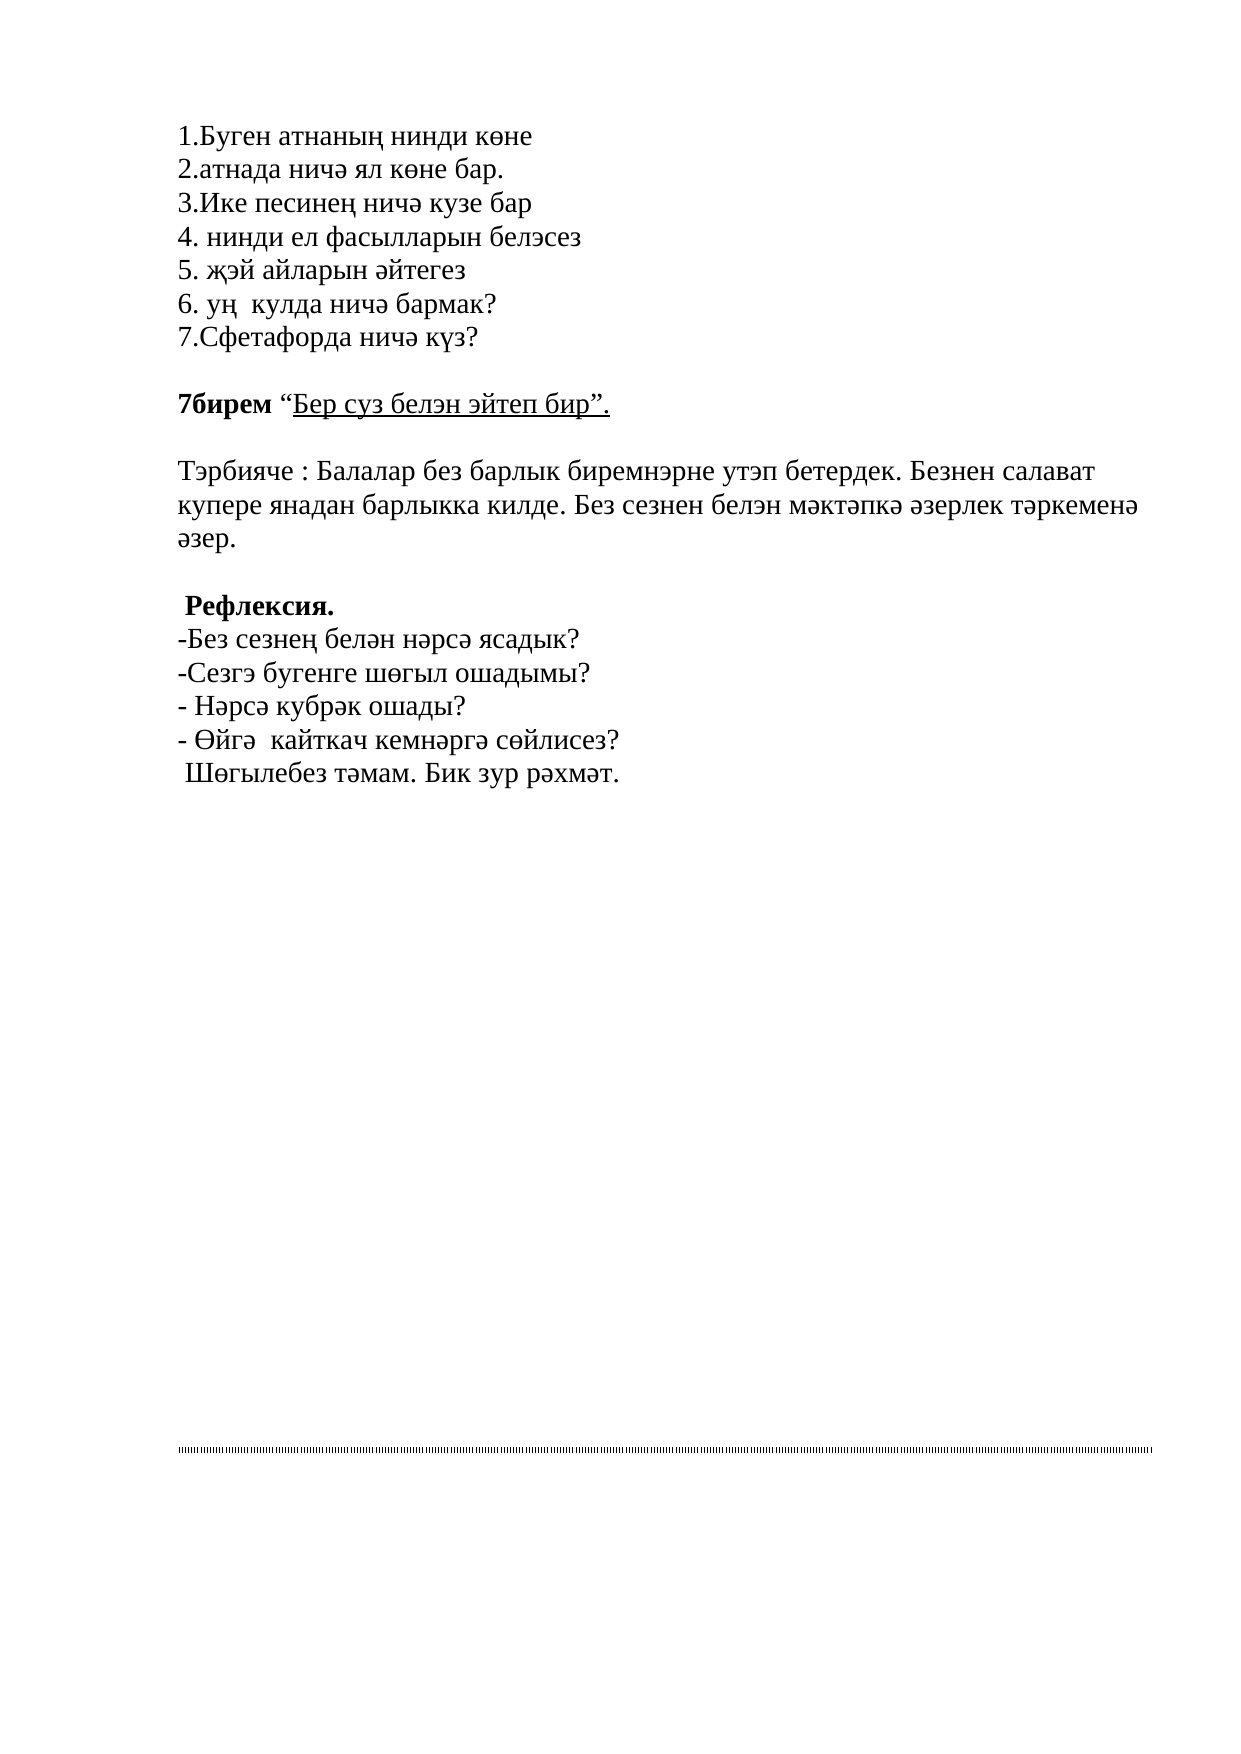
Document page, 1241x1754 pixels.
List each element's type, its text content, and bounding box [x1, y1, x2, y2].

text - Өйгә кайткач кемнәргә сөйлисез? [177, 722, 1152, 755]
text 5. җэй айларын әйтегез [177, 252, 1152, 286]
text 2.атнада ничә ял көне бар. [177, 152, 1152, 185]
text -Сезгэ бугенге шөгыл ошадымы? [177, 655, 1152, 688]
text Рефлексия. [177, 588, 1152, 621]
text Тэрбияче : Балалар без барлык биремнэрне утэп бетердек. Безнен салават купере янадан барлыкка килде. Без сезнен белэн мәктәпкә әзерлек тәркеменә әзер. [177, 453, 1152, 554]
text -Без сезнең белән нәрсә ясадык? [177, 621, 1152, 655]
text 7бирем “Бер суз белэн эйтеп бир”. [177, 386, 1152, 420]
text 4. нинди ел фасылларын белэсез [177, 219, 1152, 252]
text Шөгылебез тәмам. Бик зур рәхмәт. [177, 755, 1152, 789]
text 6. уң кулда ничә бармак? [177, 286, 1152, 319]
text 7.Сфетафорда ничә күз? [177, 319, 1152, 353]
text 3.Ике песинең ничә кузе бар [177, 185, 1152, 219]
text 1.Буген атнаның нинди көне [177, 118, 1152, 152]
text - Нәрсә кубрәк ошады? [177, 688, 1152, 722]
